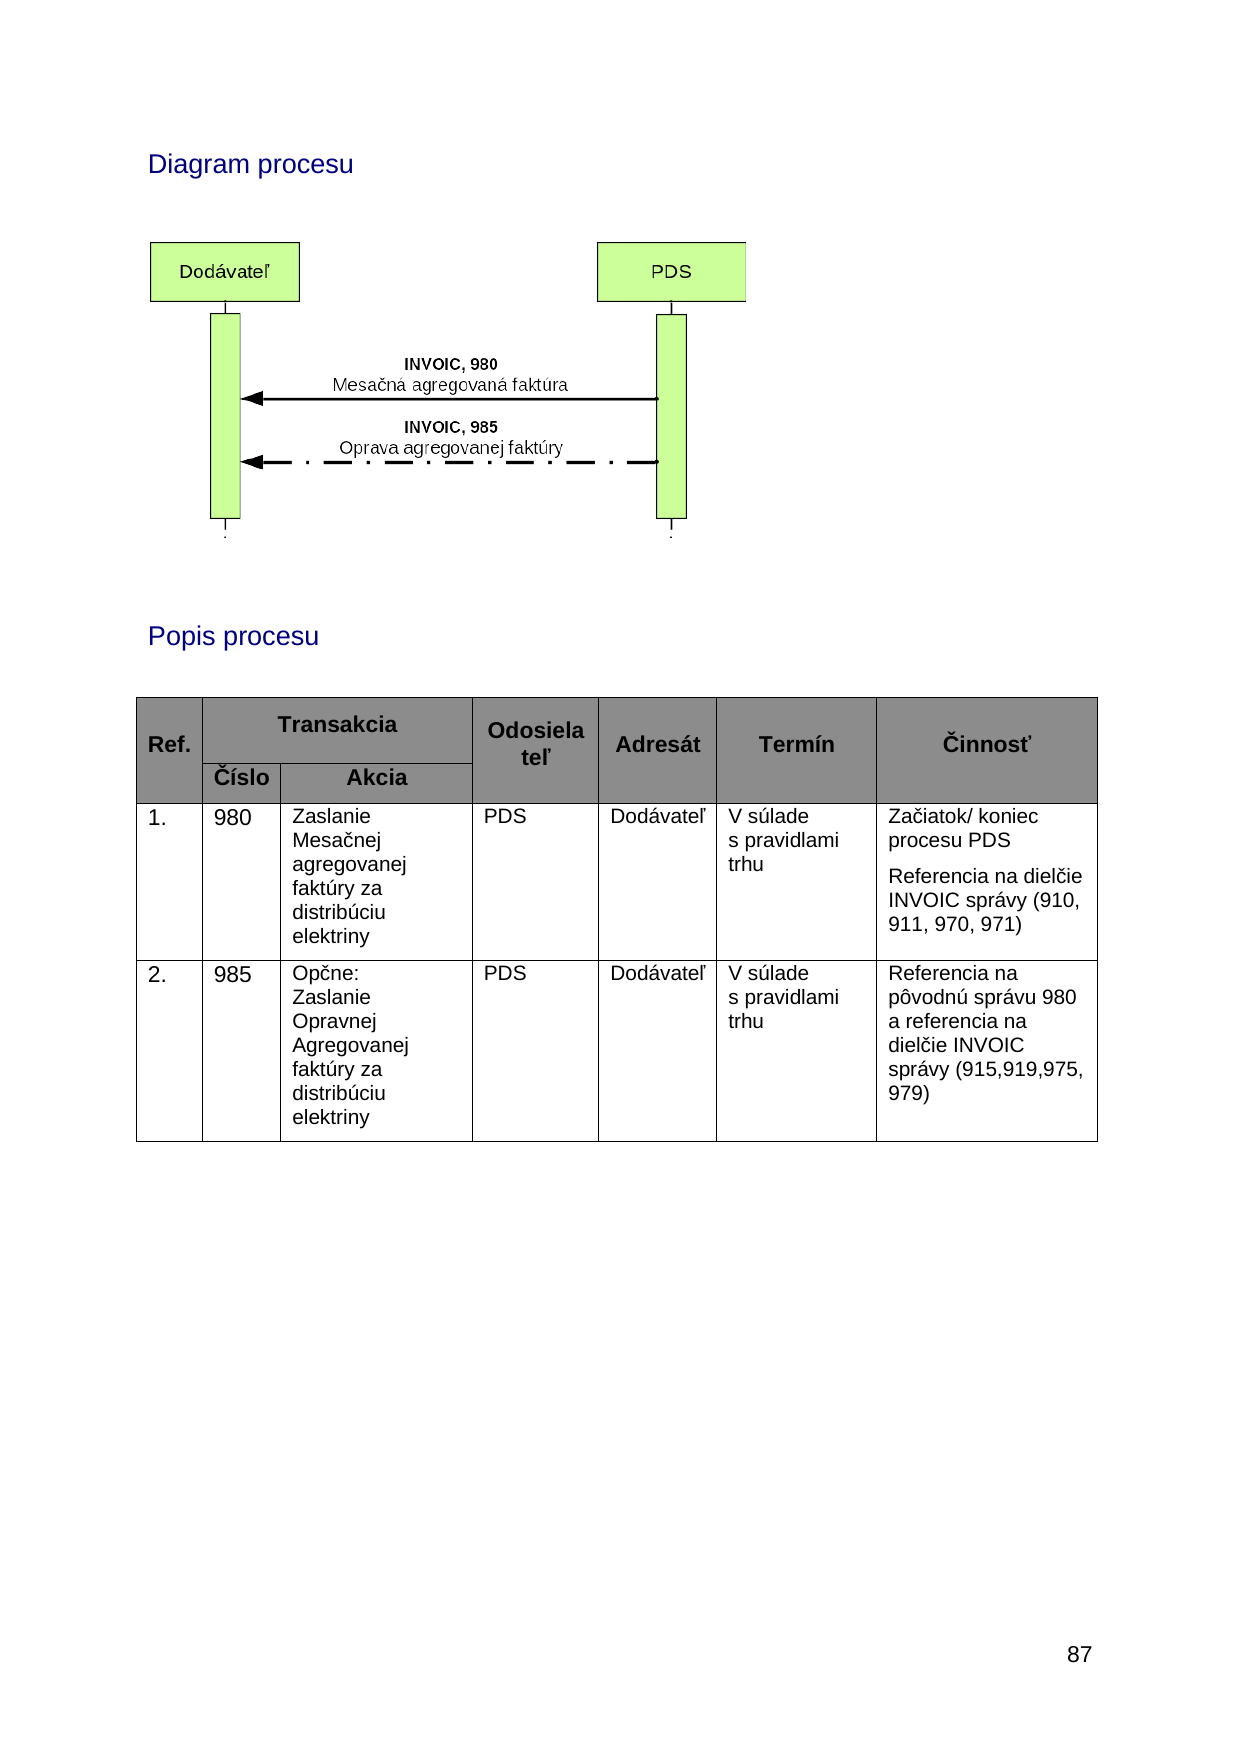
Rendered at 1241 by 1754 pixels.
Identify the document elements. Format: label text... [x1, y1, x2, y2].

table_cell V súlade s pravidlami trhu [717, 961, 876, 1141]
table_header Adresát [599, 698, 716, 803]
table_header Termín [717, 698, 876, 803]
table_cell 2. [137, 961, 202, 1141]
table_cell Akcia [281, 764, 472, 803]
table_cell Opčne: Zaslanie Opravnej Agregovanej faktúry za distribúciu elektriny [281, 961, 472, 1141]
table_header Ref. [137, 698, 202, 803]
table_cell V súlade s pravidlami trhu [717, 804, 876, 960]
subtitle Diagram procesu [148, 148, 1092, 179]
table_cell Referencia na pôvodnú správu 980 a referencia na dielčie INVOIC správy (915,919,975, 979) [877, 961, 1097, 1141]
table_cell Číslo [203, 764, 280, 803]
table_cell PDS [473, 961, 598, 1141]
table_cell 1. [137, 804, 202, 960]
table_cell 980 [203, 804, 280, 960]
table_header Odosielateľ [473, 698, 598, 803]
table_cell 985 [203, 961, 280, 1141]
table_cell Dodávateľ [599, 804, 716, 960]
subtitle Popis procesu [148, 620, 1092, 651]
table_cell PDS [473, 804, 598, 960]
table_cell Začiatok/ koniec procesu PDS Referencia na dielčie INVOIC správy (910, 911, 970, 971) [877, 804, 1097, 960]
table_header Transakcia [203, 698, 472, 763]
table_header Činnosť [877, 698, 1097, 803]
table_cell Dodávateľ [599, 961, 716, 1141]
table_cell Zaslanie Mesačnej agregovanej faktúry za distribúciu elektriny [281, 804, 472, 960]
